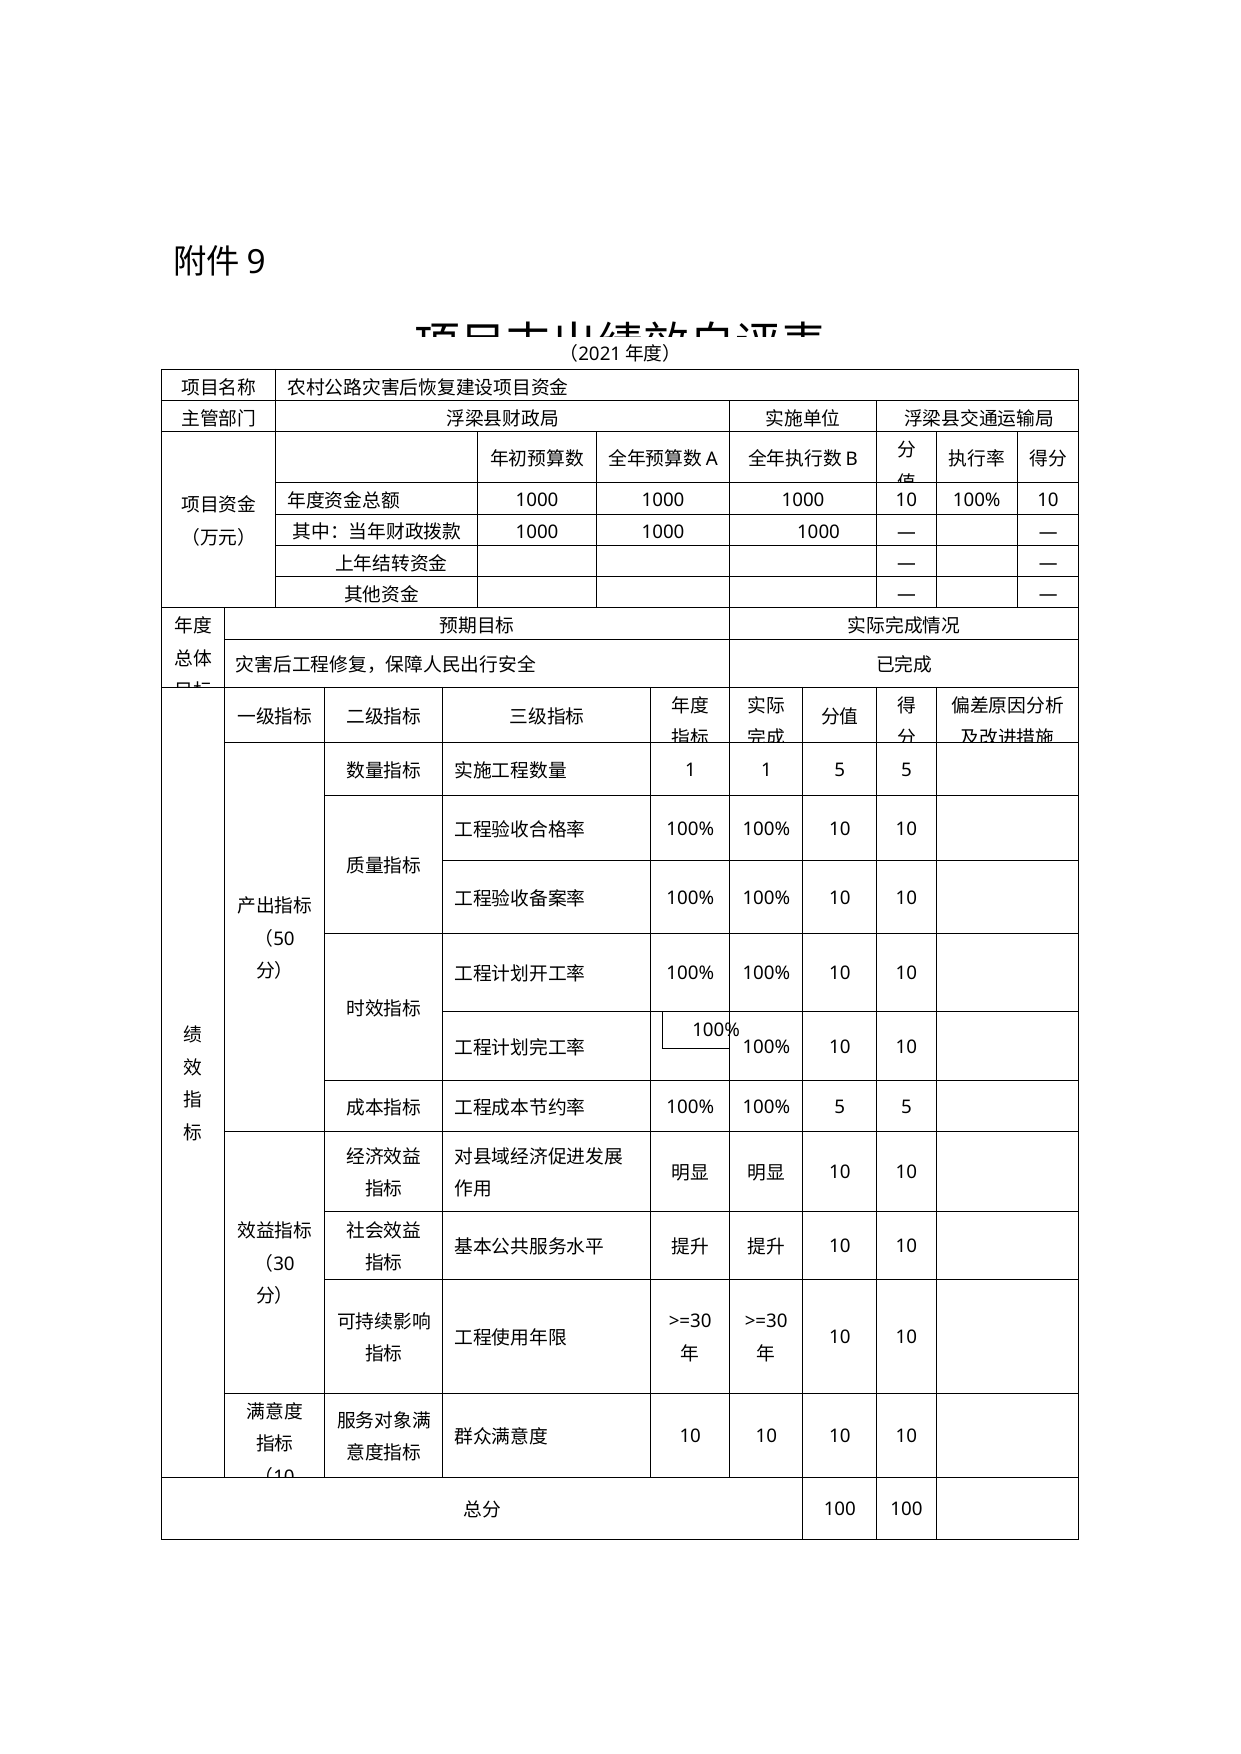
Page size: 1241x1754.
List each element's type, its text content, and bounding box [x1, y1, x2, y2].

table_cell 农村公路灾害后恢复建设项目资金 [276, 370, 1078, 400]
table_cell — [1018, 577, 1078, 607]
table_cell 得分 [877, 688, 936, 742]
table_cell 得分 [1018, 432, 1078, 482]
table_cell 5 [877, 743, 936, 794]
table_cell 提升 [730, 1212, 802, 1279]
table_cell 社会效益 指标 [325, 1212, 442, 1279]
table_cell 1000 [478, 483, 596, 513]
table_cell 100% [651, 1081, 729, 1131]
table_cell 主管部门 [162, 401, 275, 431]
table_cell 100% [651, 861, 729, 933]
table_cell 工程验收备案率 [443, 861, 650, 933]
table_cell 10 [1018, 483, 1078, 513]
table_cell [651, 1012, 729, 1080]
table_cell 100 [803, 1478, 876, 1539]
table_cell 100 [877, 1478, 936, 1539]
table_cell 提升 [651, 1212, 729, 1279]
table_cell 二级指标 [325, 688, 442, 742]
table_cell — [877, 546, 936, 576]
table_cell [937, 515, 1017, 545]
table_cell 数量指标 [325, 743, 442, 794]
table_cell 工程计划开工率 [443, 934, 650, 1011]
table_cell [276, 432, 477, 482]
table_cell 10 [730, 1394, 802, 1477]
table_cell 浮梁县交通运输局 [877, 401, 1078, 431]
table_cell 1000 [478, 515, 596, 545]
table_cell 10 [803, 1212, 876, 1279]
table_cell 执行率 [937, 432, 1017, 482]
table_cell 明显 [730, 1132, 802, 1211]
table_cell [597, 577, 729, 607]
table_cell 10 [877, 1012, 936, 1080]
table_cell [937, 1012, 1078, 1080]
table_cell 10 [803, 1012, 876, 1080]
table_cell 10 [877, 861, 936, 933]
table_cell 全年执行数B [730, 432, 876, 482]
table_cell 10 [877, 1394, 936, 1477]
table_cell 10 [803, 1280, 876, 1393]
table_cell 基本公共服务水平 [443, 1212, 650, 1279]
table_cell 项目名称 [162, 370, 275, 400]
table_cell [478, 577, 596, 607]
table_cell 时效指标 [325, 934, 442, 1080]
table_cell [478, 546, 596, 576]
table_cell 年度 指标值 [651, 688, 729, 742]
table_cell 服务对象满意度指标 [325, 1394, 442, 1477]
table_cell 工程成本节约率 [443, 1081, 650, 1131]
table_cell [937, 1280, 1078, 1393]
table_cell [937, 861, 1078, 933]
table_cell [937, 1212, 1078, 1279]
table_cell 可持续影响指标 [325, 1280, 442, 1393]
table_cell 5 [803, 1081, 876, 1131]
table_cell [937, 796, 1078, 860]
table_cell [937, 1394, 1078, 1477]
table_cell 100% [651, 934, 729, 1011]
table_cell 上年结转资金 [276, 546, 477, 576]
table_cell 100% [651, 796, 729, 860]
table_cell >=30年 [730, 1280, 802, 1393]
table_cell 5 [803, 743, 876, 794]
table_cell 100% [730, 861, 802, 933]
table_cell 1000 [730, 515, 876, 545]
table_cell 100% [937, 483, 1017, 513]
table_cell 产出指标 （50分） [225, 743, 324, 1131]
table_cell 工程使用年限 [443, 1280, 650, 1393]
table_cell 10 [803, 861, 876, 933]
table_cell 已完成 [730, 640, 1078, 687]
table_cell 5 [877, 1081, 936, 1131]
table_cell 10 [877, 483, 936, 513]
table_cell >=30年 [651, 1280, 729, 1393]
table_cell 其他资金 [276, 577, 477, 607]
table_cell 分值 [877, 432, 936, 482]
table_cell 实施单位 [730, 401, 876, 431]
table_cell 年度总体目标 [162, 608, 224, 687]
table_cell 实际完成情况 [730, 608, 1078, 638]
table_cell [937, 743, 1078, 794]
table_cell 偏差原因分析及改进措施 [937, 688, 1078, 742]
table_cell 质量指标 [325, 796, 442, 933]
table_cell 10 [877, 934, 936, 1011]
table_cell 1000 [730, 483, 876, 513]
table_cell 灾害后工程修复，保障人民出行安全 [225, 640, 729, 687]
table_cell 工程验收合格率 [443, 796, 650, 860]
table_cell [937, 1081, 1078, 1131]
table_cell [937, 934, 1078, 1011]
table_cell 10 [803, 796, 876, 860]
table_cell [937, 577, 1017, 607]
table_cell （2021年度） [162, 336, 1078, 369]
table_cell 年初预算数 [478, 432, 596, 482]
table_cell 预期目标 [225, 608, 729, 638]
table_cell [937, 546, 1017, 576]
table_cell 总分 [162, 1478, 802, 1539]
table_cell 实际 完成值 [730, 688, 802, 742]
table_cell 100% [730, 1012, 802, 1080]
table_cell 1 [730, 743, 802, 794]
table_cell 满意度 指标 （10分） [225, 1394, 324, 1477]
table_cell — [1018, 515, 1078, 545]
table_cell 工程计划完工率 [443, 1012, 650, 1080]
table_cell 三级指标 [443, 688, 650, 742]
table_cell 年度资金总额 [276, 483, 477, 513]
table_cell 分值 [803, 688, 876, 742]
table_cell — [877, 515, 936, 545]
table_cell 10 [877, 1132, 936, 1211]
table_cell 全年预算数A [597, 432, 729, 482]
table_cell [730, 577, 876, 607]
table_cell 10 [877, 1212, 936, 1279]
table_cell 10 [803, 1394, 876, 1477]
table_cell 100% [730, 934, 802, 1011]
table_cell [937, 1478, 1078, 1539]
table_cell 一级指标 [225, 688, 324, 742]
table_cell 明显 [651, 1132, 729, 1211]
table_cell 100% [730, 1081, 802, 1131]
table_cell 10 [877, 796, 936, 860]
table_cell 效益指标 （30分） [225, 1132, 324, 1393]
table_cell 项目资金 （万元） [162, 432, 275, 607]
table_cell 1000 [597, 483, 729, 513]
table_cell 10 [803, 1132, 876, 1211]
table_cell 10 [651, 1394, 729, 1477]
table_cell — [877, 577, 936, 607]
table_cell [937, 1132, 1078, 1211]
table_cell 10 [803, 934, 876, 1011]
table_cell 10 [877, 1280, 936, 1393]
table_cell 其中：当年财政拨款 [276, 515, 477, 545]
table_cell 100% [730, 796, 802, 860]
table_cell 群众满意度 [443, 1394, 650, 1477]
table_cell 1000 [597, 515, 729, 545]
table_cell 浮梁县财政局 [276, 401, 729, 431]
table_cell — [1018, 546, 1078, 576]
table_cell 1 [651, 743, 729, 794]
table_cell 绩 效 指 标 [162, 688, 224, 1477]
table_cell [730, 546, 876, 576]
table_cell 对县域经济促进发展作用 [443, 1132, 650, 1211]
table_cell 成本指标 [325, 1081, 442, 1131]
table_cell [597, 546, 729, 576]
table_cell 经济效益 指标 [325, 1132, 442, 1211]
table_header 附件9 项目支出绩效自评表 [162, 227, 1078, 336]
table_cell 实施工程数量 [443, 743, 650, 794]
